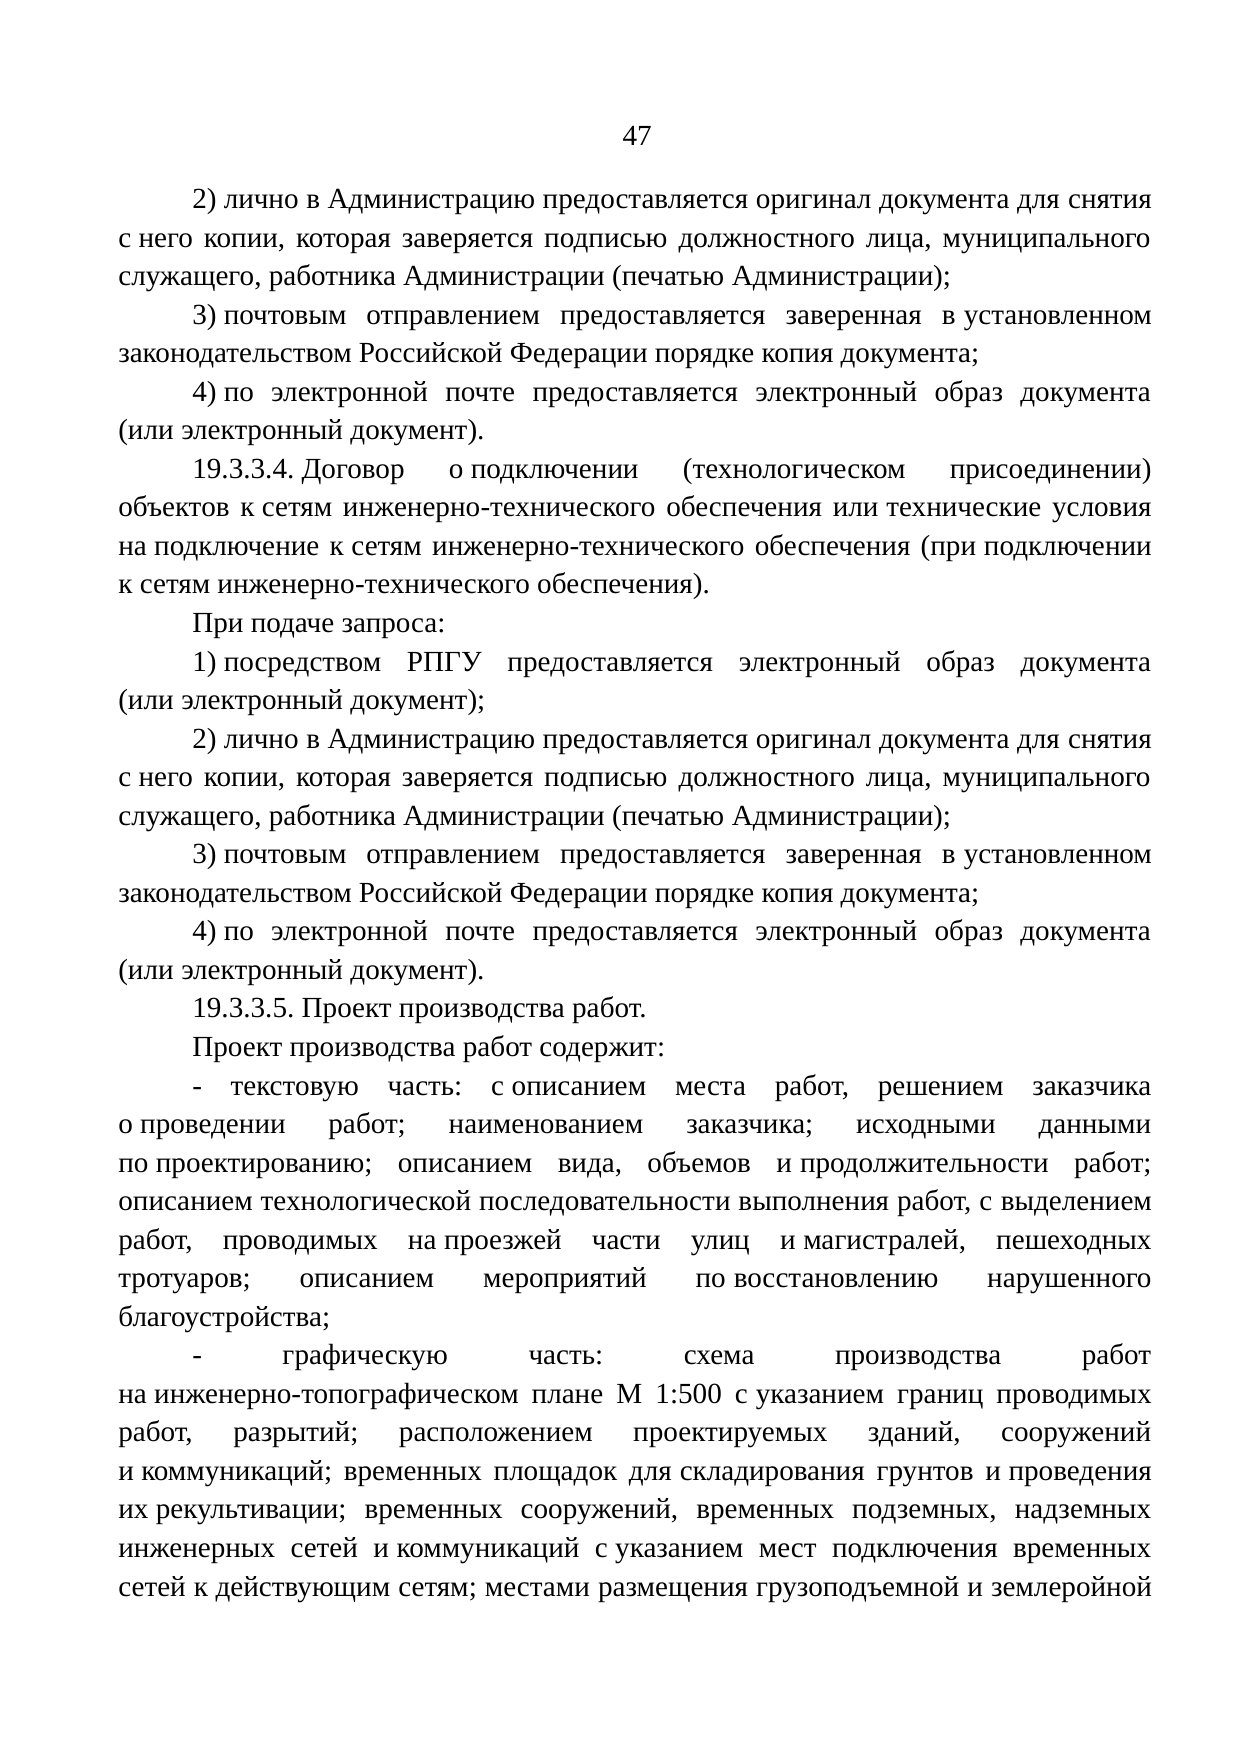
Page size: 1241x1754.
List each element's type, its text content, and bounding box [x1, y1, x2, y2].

text 19.3.3.4. Договор о подключении (технологическом присоединении) объектов к сетям инженерно⁠-⁠технического обеспечения или технические условия на подключение к сетям инженерно⁠-⁠технического обеспечения (при подключении к сетям инженерно⁠-⁠технического обеспечения). [118, 451, 1152, 600]
text 2) лично в Администрацию предоставляется оригинал документа для снятия с него копии, которая заверяется подписью должностного лица, муниципального служащего, работника Администрации (печатью Администрации); [118, 181, 1152, 292]
text 4) по электронной почте предоставляется электронный образ документа (или электронный документ). [118, 374, 1152, 446]
text 4) по электронной почте предоставляется электронный образ документа (или электронный документ). [118, 913, 1152, 986]
text 3) почтовым отправлением предоставляется заверенная в установленном законодательством Российской Федерации порядке копия документа; [118, 836, 1152, 908]
text 2) лично в Администрацию предоставляется оригинал документа для снятия с него копии, которая заверяется подписью должностного лица, муниципального служащего, работника Администрации (печатью Администрации); [118, 721, 1152, 831]
text 3) почтовым отправлением предоставляется заверенная в установленном законодательством Российской Федерации порядке копия документа; [118, 297, 1152, 369]
text Проект производства работ содержит: [118, 1029, 1152, 1063]
text При подаче запроса: [118, 605, 1152, 639]
text 19.3.3.5. Проект производства работ. [118, 991, 1152, 1024]
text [118, 1337, 1152, 1602]
text 1) посредством РПГУ предоставляется электронный образ документа (или электронный документ); [118, 644, 1152, 716]
text ⁠-⁠ текстовую часть: с описанием места работ, решением заказчика о проведении работ; наименованием заказчика; исходными данными по проектированию; описанием вида, объемов и продолжительности работ; описанием технологической последовательности выполнения работ, с выделением работ, проводимых на проезжей части улиц и магистралей, пешеходных тротуаров; описанием мероприятий по восстановлению нарушенного благоустройства; [118, 1068, 1152, 1332]
